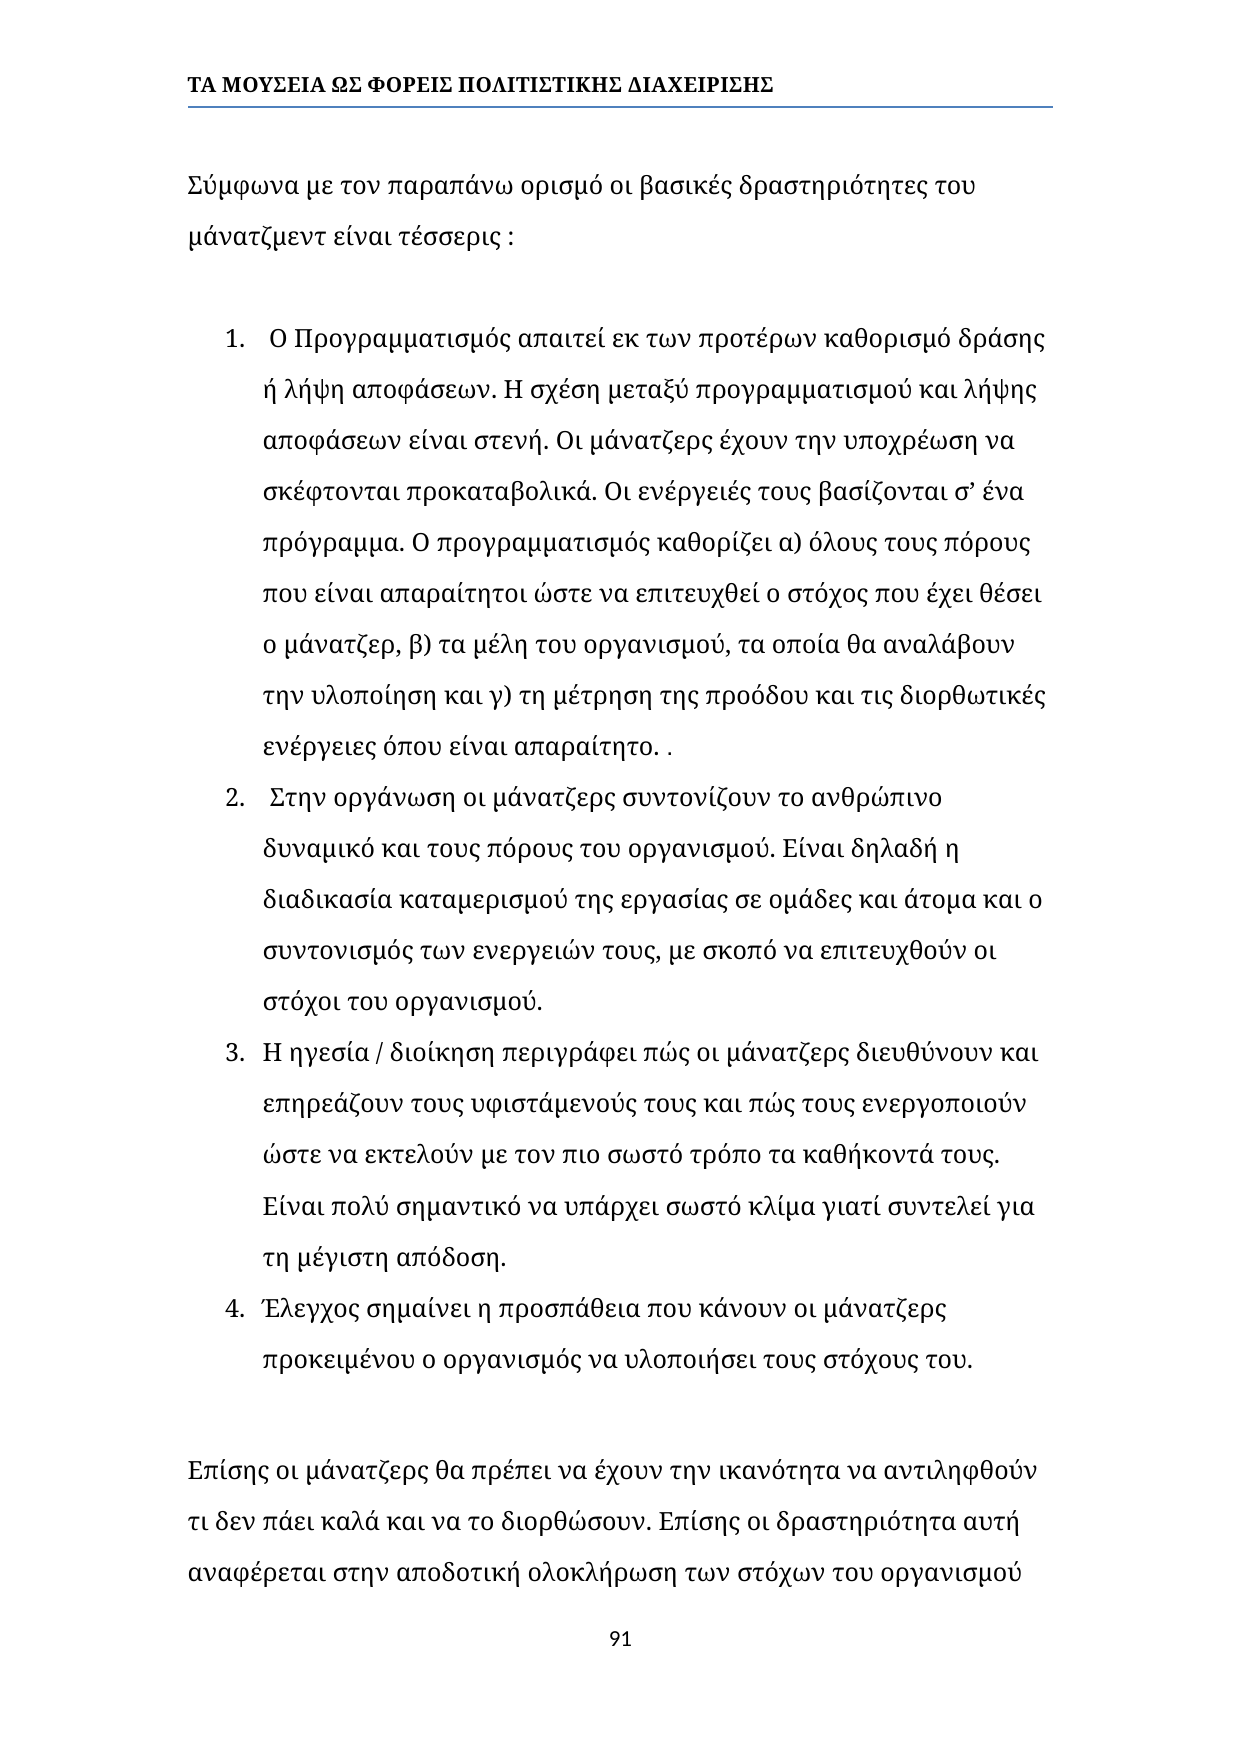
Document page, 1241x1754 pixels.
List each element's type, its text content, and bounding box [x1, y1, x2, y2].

text Σύμφωνα με τον παραπάνω ορισμό οι βασικές δραστηριότητες του μάνατζμεντ είναι τέσσερις : [187, 167, 1053, 252]
list Έλεγχος σημαίνει η προσπάθεια που κάνουν οι μάνατζερς προκειμένου ο οργανισμός να υλοποιήσει τους στόχους του. [225, 1290, 1053, 1375]
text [187, 1452, 1053, 1588]
list Η ηγεσία / διοίκηση περιγράφει πώς οι μάνατζερς διευθύνουν και επηρεάζουν τους υφιστάμενούς τους και πώς τους ενεργοποιούν ώστε να εκτελούν με τον πιο σωστό τρόπο τα καθήκοντά τους. Είναι πολύ σημαντικό να υπάρχει σωστό κλίμα γιατί συντελεί για τη μέγιστη απόδοση. [225, 1035, 1053, 1273]
list Ο Προγραμματισμός απαιτεί εκ των προτέρων καθορισμό δράσης ή λήψη αποφάσεων. Η σχέση μεταξύ προγραμματισμού και λήψης αποφάσεων είναι στενή. Οι μάνατζερς έχουν την υποχρέωση να σκέφτονται προκαταβολικά. Οι ενέργειές τους βασίζονται σ’ ένα πρόγραμμα. Ο προγραμματισμός καθορίζει α) όλους τους πόρους που είναι απαραίτητοι ώστε να επιτευχθεί ο στόχος που έχει θέσει ο μάνατζερ, β) τα μέλη του οργανισμού, τα οποία θα αναλάβουν την υλοποίηση και γ) τη μέτρηση της προόδου και τις διορθωτικές ενέργειες όπου είναι απαραίτητο. . [225, 321, 1053, 763]
list Στην οργάνωση οι μάνατζερς συντονίζουν το ανθρώπινο δυναμικό και τους πόρους του οργανισμού. Είναι δηλαδή η διαδικασία καταμερισμού της εργασίας σε ομάδες και άτομα και ο συντονισμός των ενεργειών τους, με σκοπό να επιτευχθούν οι στόχοι του οργανισμού. [225, 780, 1053, 1018]
